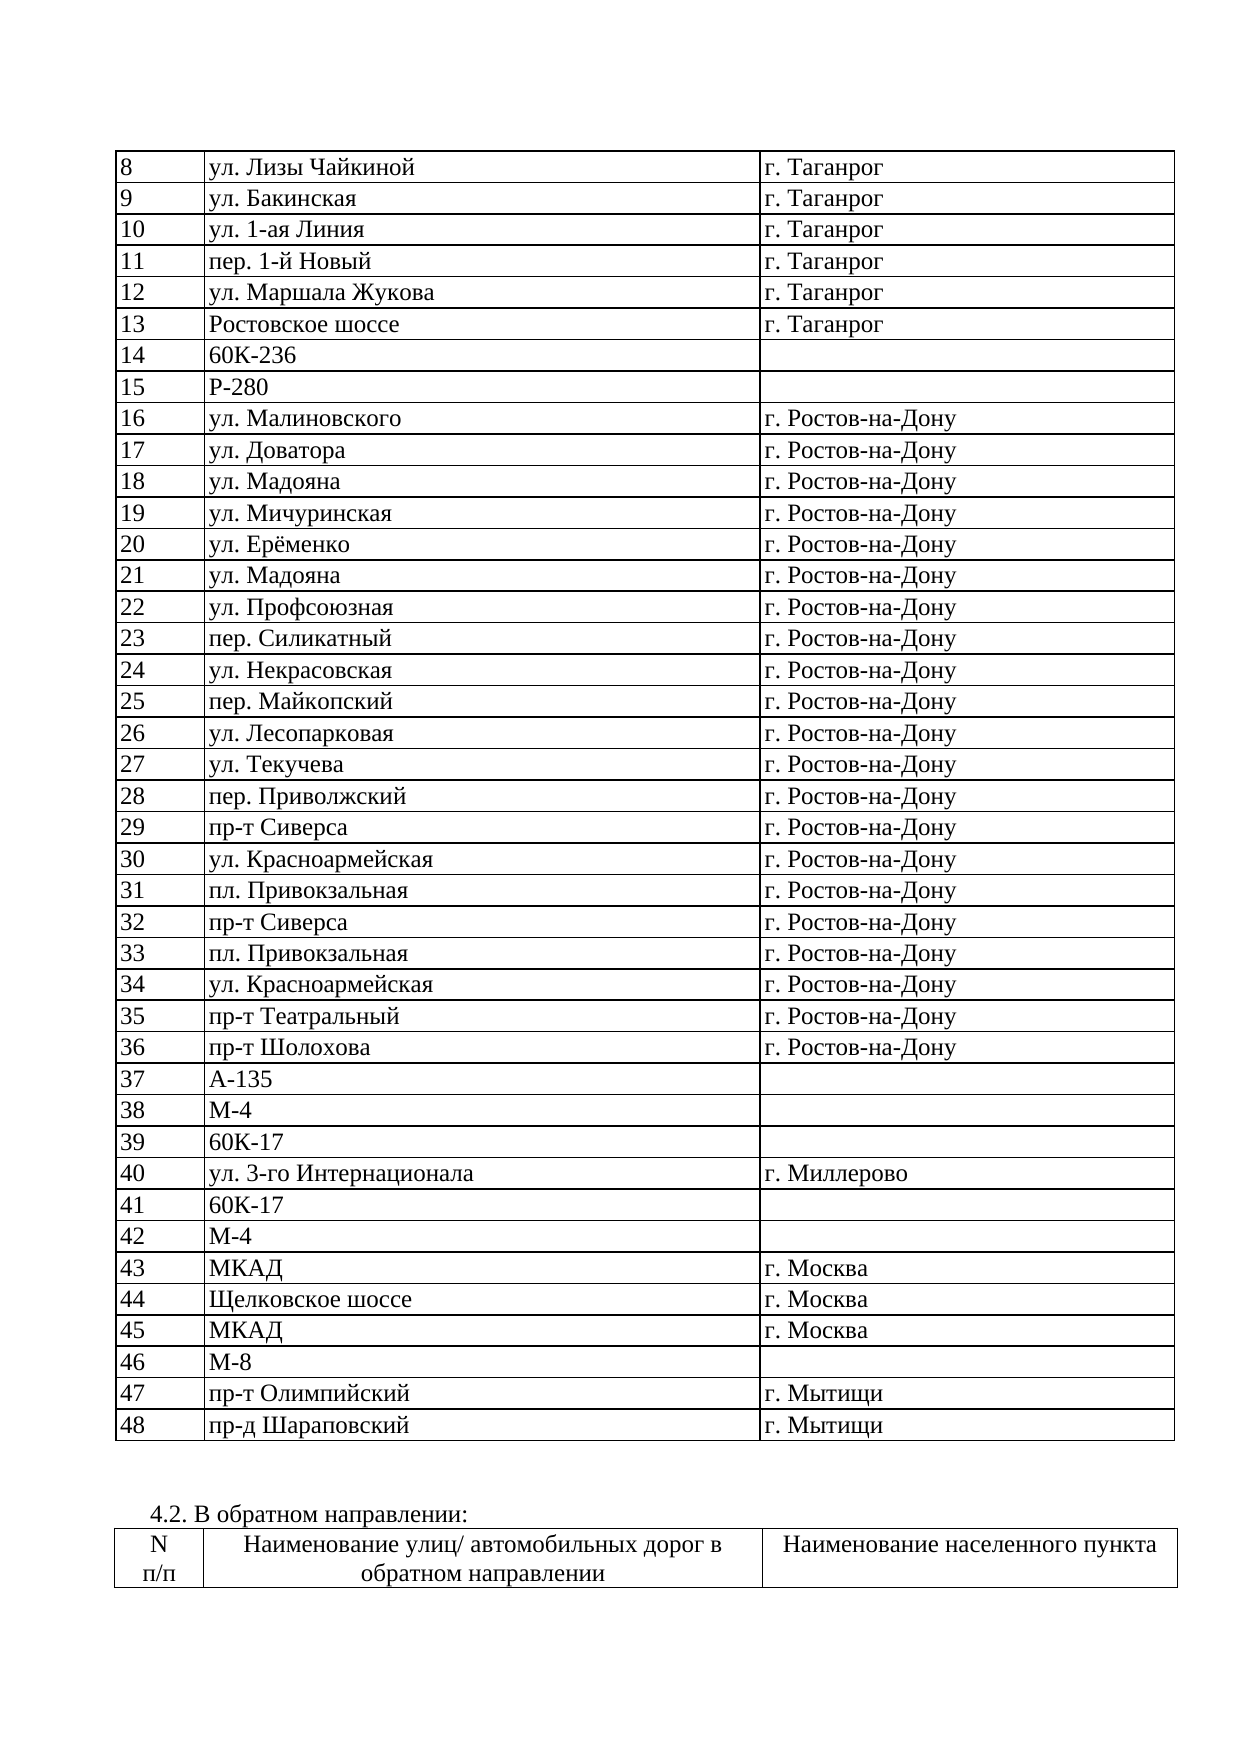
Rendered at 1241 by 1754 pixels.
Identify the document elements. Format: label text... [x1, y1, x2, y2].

table_cell г. Ростов-на-Дону [761, 655, 1174, 685]
table_cell ул. Доватора [205, 435, 759, 464]
table_cell пр-т Олимпийский [205, 1378, 759, 1408]
table_cell 22 [117, 592, 204, 622]
table_cell г. Таганрог [761, 309, 1174, 339]
table_cell г. Ростов-на-Дону [761, 592, 1174, 622]
table_cell г. Таганрог [761, 277, 1174, 307]
table_cell 20 [117, 529, 204, 559]
table_cell МКАД [205, 1253, 759, 1282]
table_cell М-4 [205, 1095, 759, 1125]
table_cell ул. Мадояна [205, 561, 759, 590]
table_cell пр-т Сиверса [205, 907, 759, 936]
table_cell 25 [117, 686, 204, 716]
table_cell 30 [117, 844, 204, 873]
table_cell ул. Ерёменко [205, 529, 759, 559]
table_cell [761, 1095, 1174, 1125]
table_cell г. Ростов-на-Дону [761, 875, 1174, 905]
table_cell г. Ростов-на-Дону [761, 938, 1174, 968]
table_cell 12 [117, 277, 204, 307]
table_cell М-4 [205, 1221, 759, 1251]
table_cell 47 [117, 1378, 204, 1408]
table_header N п/п [115, 1529, 203, 1587]
table_cell 48 [117, 1410, 204, 1440]
table_cell ул. 3-го Интернационала [205, 1158, 759, 1188]
table_cell ул. Бакинская [205, 183, 759, 213]
table_cell г. Ростов-на-Дону [761, 844, 1174, 873]
table_cell 10 [117, 215, 204, 244]
table_cell 35 [117, 1001, 204, 1031]
table_cell г. Ростов-на-Дону [761, 529, 1174, 559]
table_cell г. Ростов-на-Дону [761, 781, 1174, 811]
table_cell [761, 372, 1174, 402]
table_cell ул. Малиновского [205, 403, 759, 433]
table_cell г. Миллерово [761, 1158, 1174, 1188]
table_cell пр-т Шолохова [205, 1032, 759, 1062]
table_cell ул. Мичуринская [205, 498, 759, 527]
table_cell ул. Некрасовская [205, 655, 759, 685]
table_cell г. Ростов-на-Дону [761, 498, 1174, 527]
table_cell 41 [117, 1190, 204, 1219]
table_cell [761, 1127, 1174, 1157]
table_cell М-8 [205, 1347, 759, 1377]
table_cell 8 [117, 152, 204, 181]
table_cell ул. Мадояна [205, 466, 759, 496]
table_cell г. Ростов-на-Дону [761, 907, 1174, 936]
table_cell ул. Профсоюзная [205, 592, 759, 622]
table_cell пр-т Сиверса [205, 812, 759, 842]
table_cell 13 [117, 309, 204, 339]
table_cell 44 [117, 1284, 204, 1314]
table_cell ул. Лизы Чайкиной [205, 152, 759, 181]
table_cell г. Ростов-на-Дону [761, 970, 1174, 999]
table_cell г. Ростов-на-Дону [761, 561, 1174, 590]
table_cell 16 [117, 403, 204, 433]
table_cell 37 [117, 1064, 204, 1094]
table_cell пр-т Театральный [205, 1001, 759, 1031]
table_cell Щелковское шоссе [205, 1284, 759, 1314]
table_cell 26 [117, 718, 204, 748]
table_cell 60К-236 [205, 340, 759, 370]
table_cell 45 [117, 1316, 204, 1345]
table_cell г. Мытищи [761, 1410, 1174, 1440]
table_cell г. Мытищи [761, 1378, 1174, 1408]
table_cell [761, 1347, 1174, 1377]
table_cell 33 [117, 938, 204, 968]
table_cell А-135 [205, 1064, 759, 1094]
table_cell ул. Текучева [205, 749, 759, 779]
table_cell 34 [117, 970, 204, 999]
table_cell Р-280 [205, 372, 759, 402]
table_cell пер. Приволжский [205, 781, 759, 811]
table_cell [761, 1064, 1174, 1094]
table_cell г. Таганрог [761, 152, 1174, 181]
table_cell 60К-17 [205, 1190, 759, 1219]
table_cell 36 [117, 1032, 204, 1062]
table_cell 23 [117, 623, 204, 653]
table_cell 43 [117, 1253, 204, 1282]
table_cell 42 [117, 1221, 204, 1251]
table_cell 11 [117, 246, 204, 276]
table_cell пл. Привокзальная [205, 938, 759, 968]
table_cell г. Ростов-на-Дону [761, 403, 1174, 433]
text 4.2. В обратном направлении: [150, 1499, 1090, 1528]
table_cell г. Таганрог [761, 183, 1174, 213]
table_cell г. Москва [761, 1284, 1174, 1314]
table_cell [761, 1190, 1174, 1219]
table_cell 24 [117, 655, 204, 685]
table_cell 27 [117, 749, 204, 779]
table_cell 29 [117, 812, 204, 842]
table_cell г. Ростов-на-Дону [761, 435, 1174, 464]
table_cell 28 [117, 781, 204, 811]
table_cell 14 [117, 340, 204, 370]
table_cell ул. Красноармейская [205, 970, 759, 999]
table_cell г. Москва [761, 1316, 1174, 1345]
table_header Наименование улиц/ автомобильных дорог в обратном направлении [204, 1529, 762, 1587]
table_cell г. Ростов-на-Дону [761, 623, 1174, 653]
table_cell 21 [117, 561, 204, 590]
table_cell ул. Лесопарковая [205, 718, 759, 748]
table_cell 31 [117, 875, 204, 905]
table_cell г. Москва [761, 1253, 1174, 1282]
table_cell 40 [117, 1158, 204, 1188]
table_header Наименование населенного пункта [763, 1529, 1177, 1587]
table_cell г. Ростов-на-Дону [761, 466, 1174, 496]
table_cell г. Ростов-на-Дону [761, 812, 1174, 842]
table_cell г. Ростов-на-Дону [761, 686, 1174, 716]
table_cell пр-д Шараповский [205, 1410, 759, 1440]
table_cell 32 [117, 907, 204, 936]
table_cell [761, 1221, 1174, 1251]
table_cell пер. 1-й Новый [205, 246, 759, 276]
table_cell пер. Майкопский [205, 686, 759, 716]
table_cell 19 [117, 498, 204, 527]
table_cell г. Ростов-на-Дону [761, 749, 1174, 779]
table_cell 39 [117, 1127, 204, 1157]
table_cell [761, 340, 1174, 370]
table_cell г. Ростов-на-Дону [761, 718, 1174, 748]
table_cell МКАД [205, 1316, 759, 1345]
table_cell 17 [117, 435, 204, 464]
table_cell 46 [117, 1347, 204, 1377]
table_cell г. Ростов-на-Дону [761, 1001, 1174, 1031]
table_cell 60К-17 [205, 1127, 759, 1157]
table_cell г. Таганрог [761, 246, 1174, 276]
table_cell 18 [117, 466, 204, 496]
table_cell пер. Силикатный [205, 623, 759, 653]
table_cell Ростовское шоссе [205, 309, 759, 339]
table_cell пл. Привокзальная [205, 875, 759, 905]
table_cell ул. 1-ая Линия [205, 215, 759, 244]
table_cell 9 [117, 183, 204, 213]
table_cell г. Ростов-на-Дону [761, 1032, 1174, 1062]
table_cell ул. Маршала Жукова [205, 277, 759, 307]
table_cell г. Таганрог [761, 215, 1174, 244]
table_cell ул. Красноармейская [205, 844, 759, 873]
table_cell 38 [117, 1095, 204, 1125]
table_cell 15 [117, 372, 204, 402]
